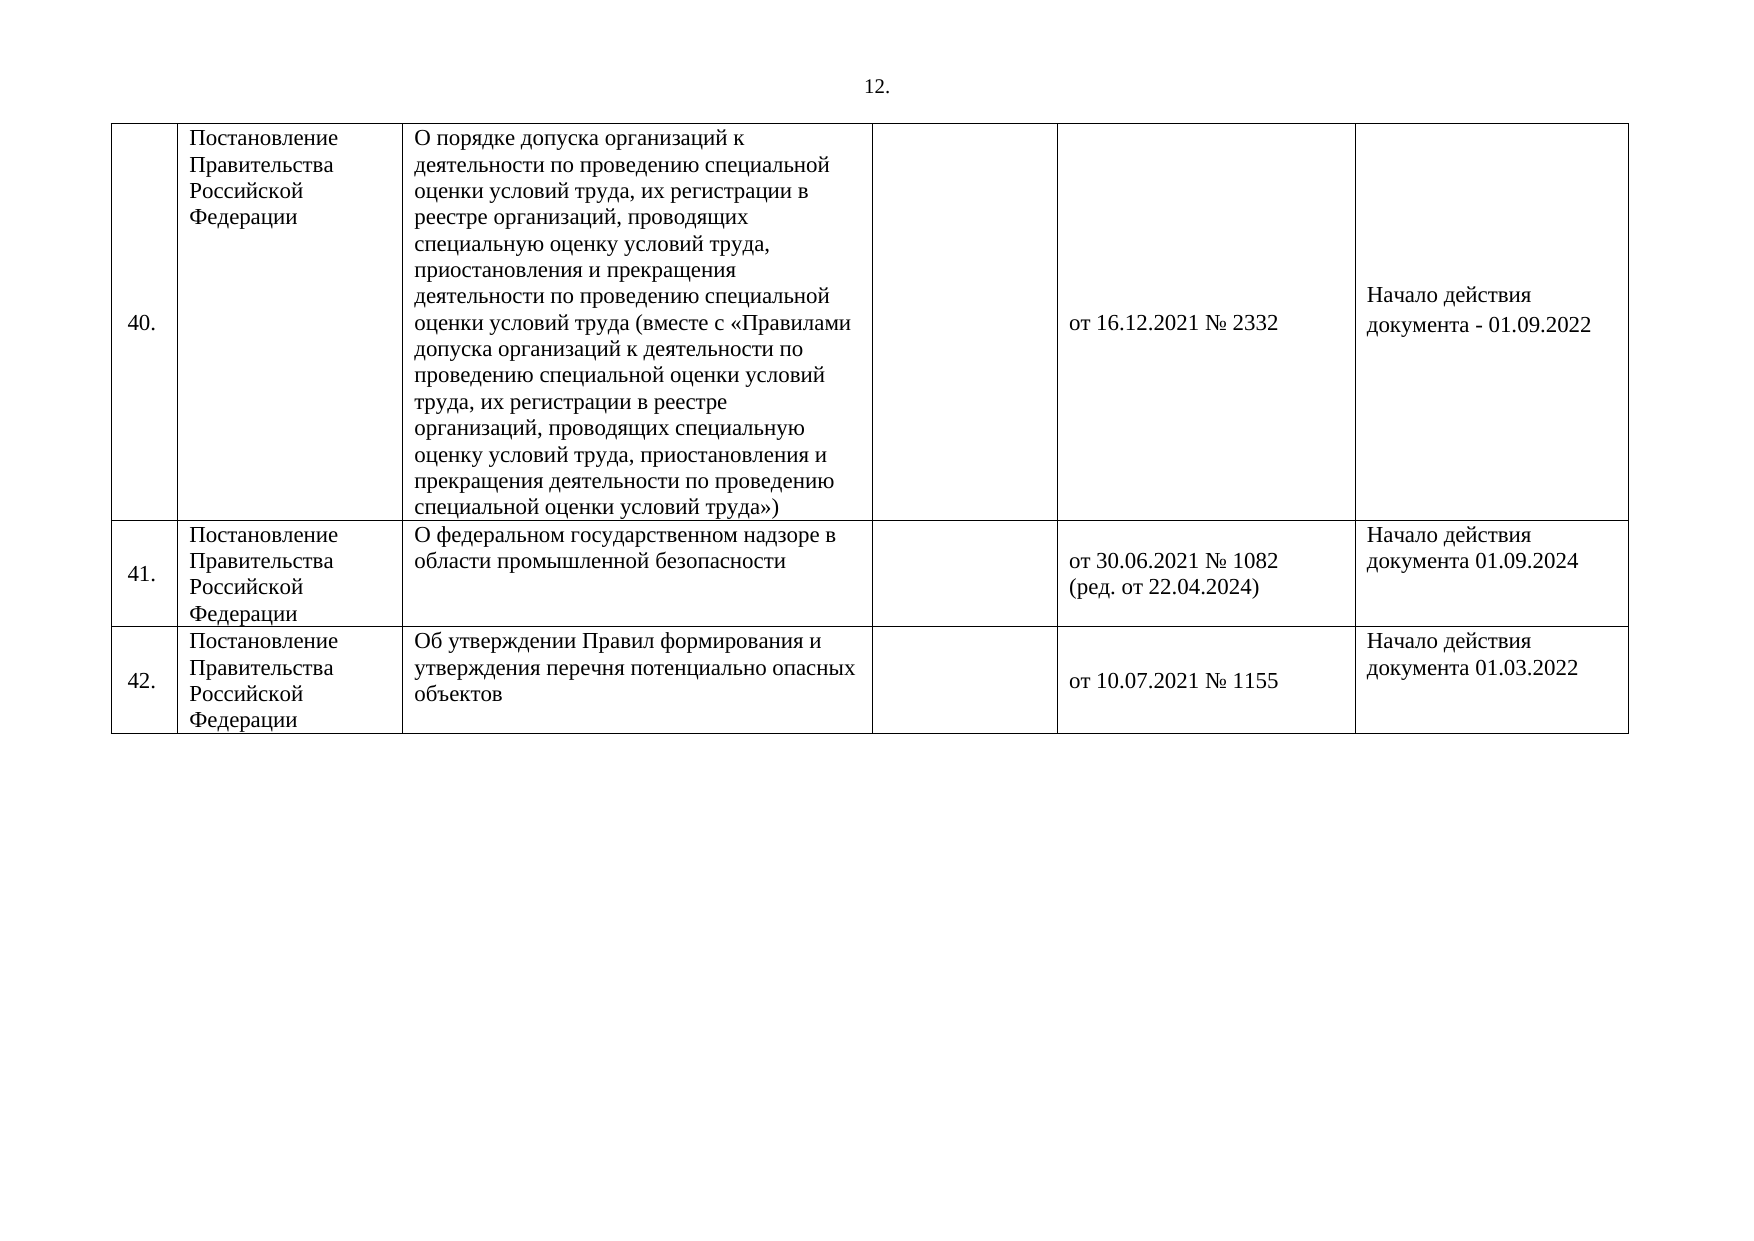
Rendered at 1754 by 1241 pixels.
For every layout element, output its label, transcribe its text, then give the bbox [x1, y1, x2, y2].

table_cell Начало действия документа - 01.09.2022 [1356, 124, 1628, 520]
table_cell О порядке допуска организаций к деятельности по проведению специальной оценки условий труда, их регистрации в реестре организаций, проводящих специальную оценку условий труда, приостановления и прекращения деятельности по проведению специальной оценки условий труда (вместе с «Правилами допуска организаций к деятельности по проведению специальной оценки условий труда, их регистрации в реестре организаций, проводящих специальную оценку условий труда, приостановления и прекращения деятельности по проведению специальной оценки условий труда») [403, 124, 872, 520]
table_cell Начало действия документа 01.03.2022 [1356, 627, 1628, 733]
table_cell [873, 521, 1057, 626]
table_cell от 10.07.2021 № 1155 [1058, 627, 1355, 733]
table_cell [112, 627, 177, 733]
table_cell от 30.06.2021 № 1082 (ред. от 22.04.2024) [1058, 521, 1355, 626]
table_cell [873, 124, 1057, 520]
table_cell [112, 521, 177, 626]
table_cell Постановление Правительства Российской Федерации [178, 627, 402, 733]
table_cell [112, 124, 177, 520]
table_cell О федеральном государственном надзоре в области промышленной безопасности [403, 521, 872, 626]
table_cell Начало действия документа 01.09.2024 [1356, 521, 1628, 626]
table_cell Постановление Правительства Российской Федерации [178, 521, 402, 626]
table_cell [873, 627, 1057, 733]
table_cell от 16.12.2021 № 2332 [1058, 124, 1355, 520]
table_cell Об утверждении Правил формирования и утверждения перечня потенциально опасных объектов [403, 627, 872, 733]
table_cell Постановление Правительства Российской Федерации [178, 124, 402, 520]
